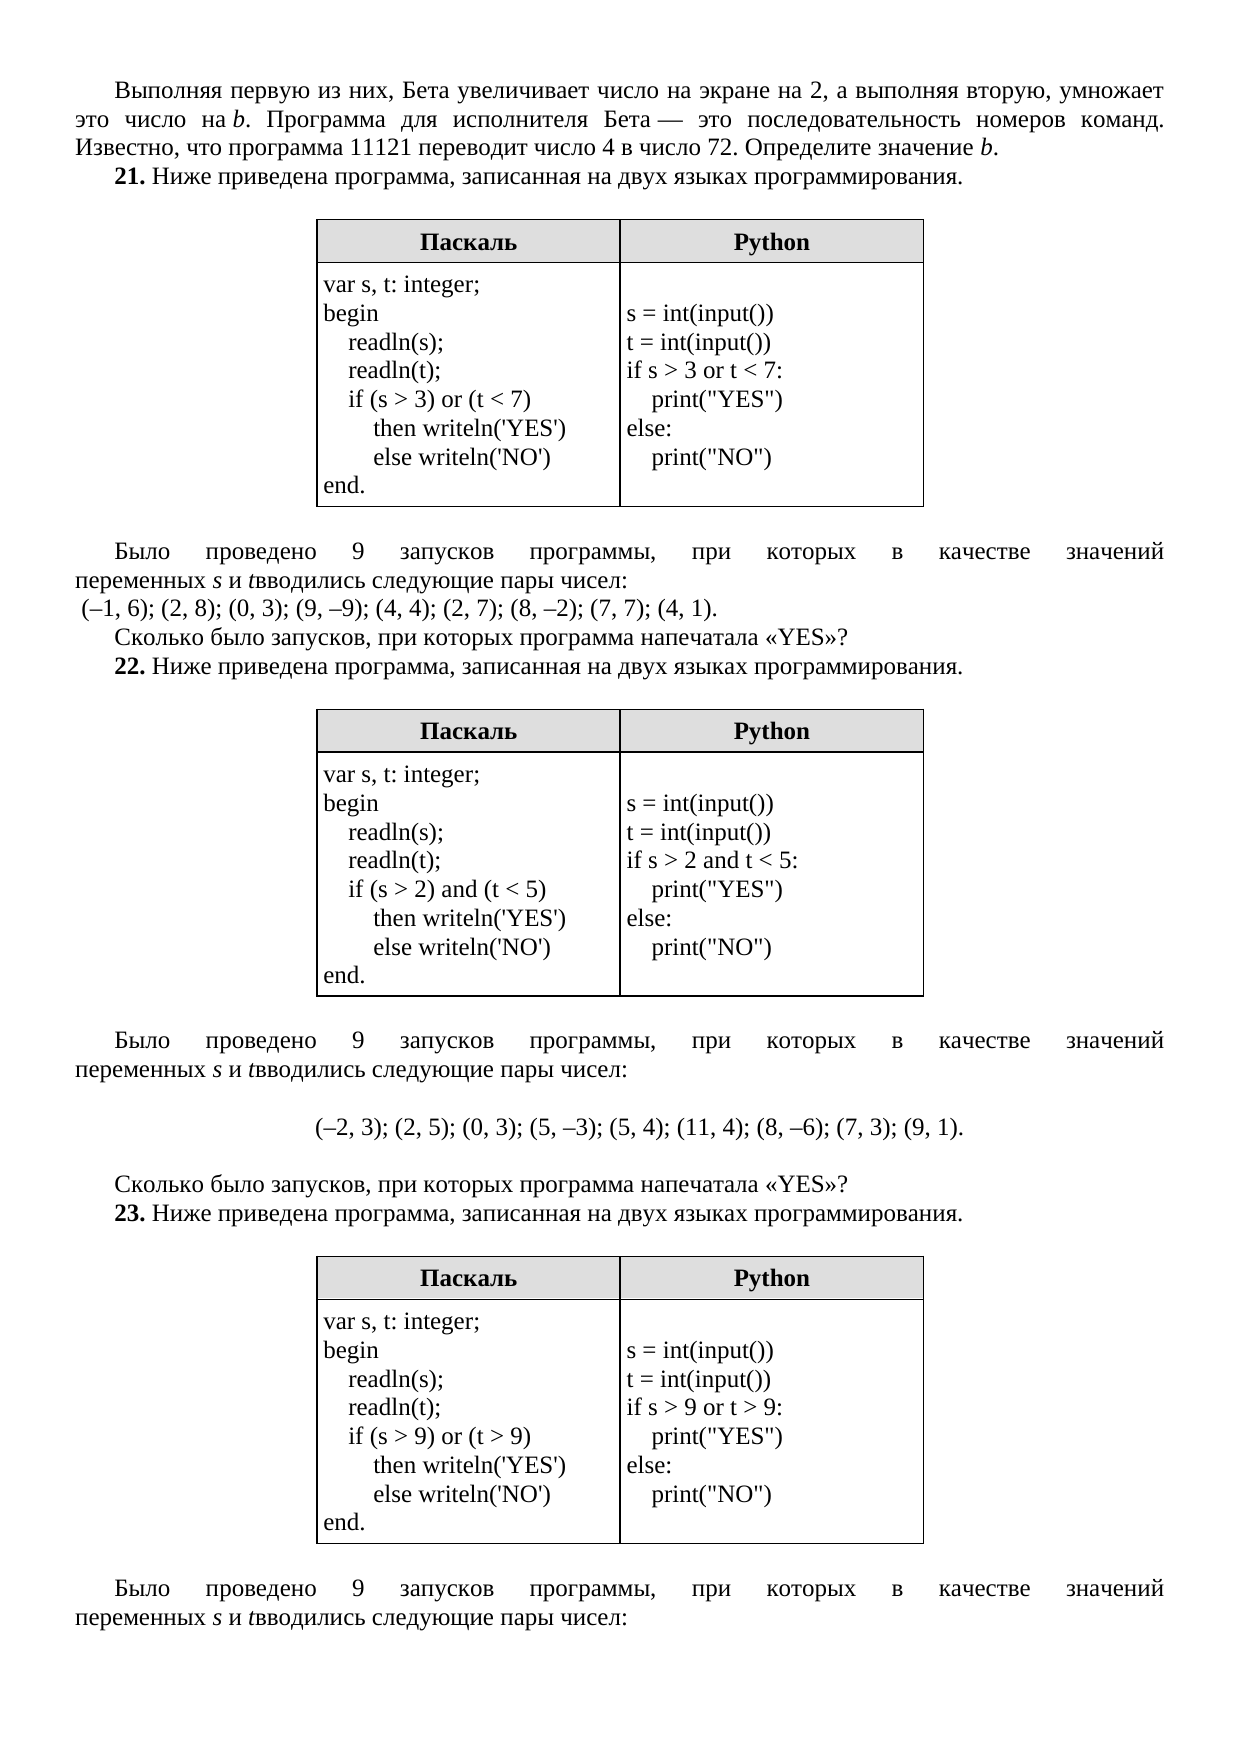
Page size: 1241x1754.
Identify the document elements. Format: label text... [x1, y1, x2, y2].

table_header Python [621, 220, 923, 262]
text Было проведено 9 запусков программы, при которых в качестве значений переменных s и tвводились следующие пары чисел: [75, 1026, 1165, 1083]
table_header Паскаль [318, 710, 619, 751]
text Выполняя первую из них, Бета увеличивает число на экране на 2, а выполняя вторую, умножает это число на b. Программа для исполнителя Бета — это последовательность номеров команд. Известно, что программа 11121 переводит число 4 в число 72. Определите значение b. [75, 75, 1165, 161]
table_cell var s, t: integer; begin readln(s); readln(t); if (s > 2) and (t < 5) then writeln('YES') else writeln('NO') end. [318, 753, 619, 995]
table_header Python [621, 710, 923, 751]
text Сколько было запусков, при которых программа напечатала «YES»? [75, 622, 1165, 651]
table_cell s = int(input()) t = int(input()) if s > 9 or t > 9: print("YES") else: print("NO") [621, 1300, 923, 1542]
table_cell var s, t: integer; begin readln(s); readln(t); if (s > 3) or (t < 7) then writeln('YES') else writeln('NO') end. [318, 263, 619, 506]
table_header Паскаль [318, 1257, 619, 1298]
table_header Python [621, 1257, 923, 1298]
text 21. Ниже приведена программа, записанная на двух языках программирования. [75, 161, 1165, 190]
text (–2, 3); (2, 5); (0, 3); (5, –3); (5, 4); (11, 4); (8, –6); (7, 3); (9, 1). [75, 1112, 1165, 1141]
table_cell s = int(input()) t = int(input()) if s > 2 and t < 5: print("YES") else: print("NO") [621, 753, 923, 995]
table_cell var s, t: integer; begin readln(s); readln(t); if (s > 9) or (t > 9) then writeln('YES') else writeln('NO') end. [318, 1300, 619, 1542]
text Сколько было запусков, при которых программа напечатала «YES»? [75, 1169, 1165, 1198]
text 23. Ниже приведена программа, записанная на двух языках программирования. [75, 1198, 1165, 1227]
text (–1, 6); (2, 8); (0, 3); (9, –9); (4, 4); (2, 7); (8, –2); (7, 7); (4, 1). [75, 593, 1165, 622]
table_header Паскаль [318, 220, 619, 262]
table_cell s = int(input()) t = int(input()) if s > 3 or t < 7: print("YES") else: print("NO") [621, 263, 923, 506]
text Было проведено 9 запусков программы, при которых в качестве значений переменных s и tвводились следующие пары чисел: [75, 536, 1165, 593]
text 22. Ниже приведена программа, записанная на двух языках программирования. [75, 651, 1165, 680]
text Было проведено 9 запусков программы, при которых в качестве значений переменных s и tвводились следующие пары чисел: [75, 1573, 1165, 1630]
